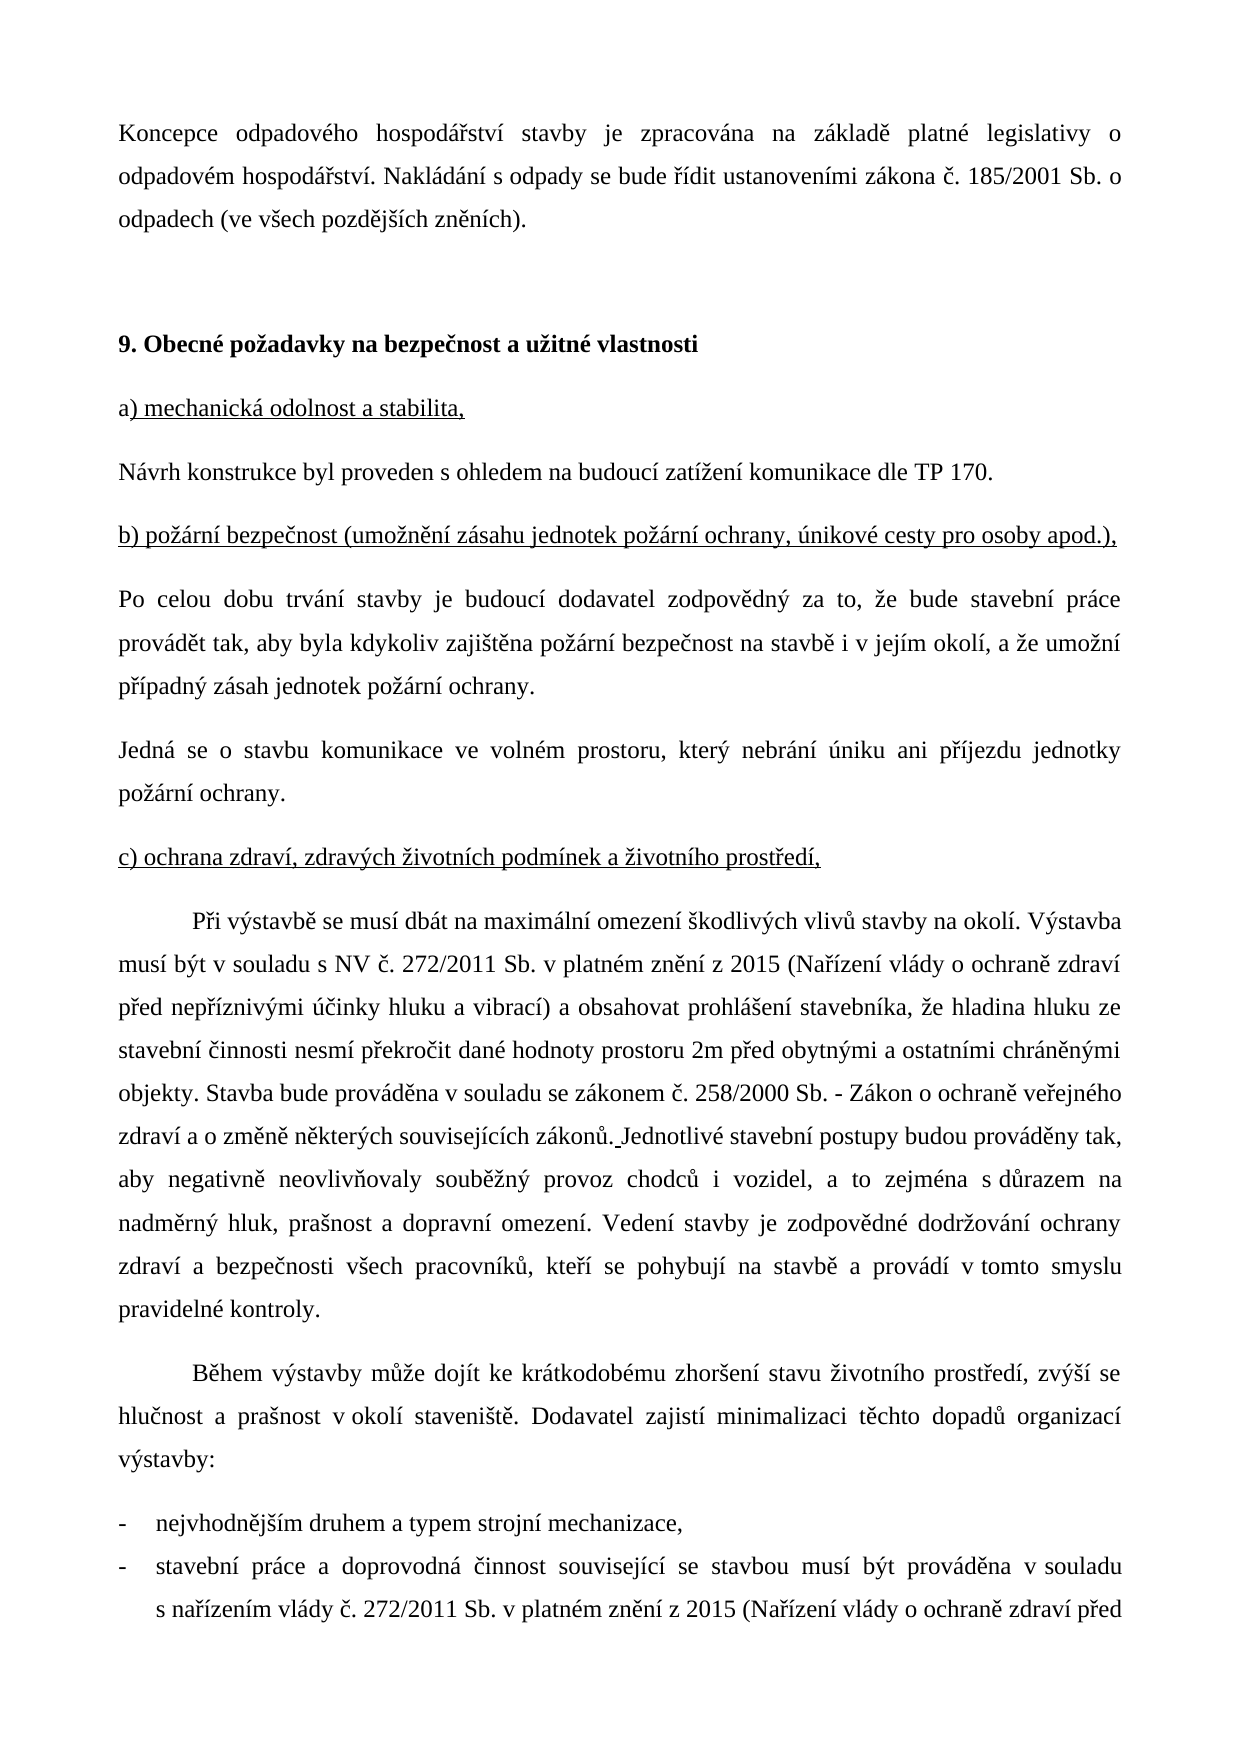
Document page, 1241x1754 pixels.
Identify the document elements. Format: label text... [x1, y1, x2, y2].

text 9. Obecné požadavky na bezpečnost a užitné vlastnosti [118, 329, 1122, 357]
text Návrh konstrukce byl proveden s ohledem na budoucí zatížení komunikace dle TP 170. [118, 457, 1122, 485]
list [118, 1551, 1122, 1623]
text b) požární bezpečnost (umožnění zásahu jednotek požární ochrany, únikové cesty pro osoby apod.), [118, 521, 1122, 549]
text a) mechanická odolnost a stabilita, [118, 393, 1122, 421]
text Jedná se o stavbu komunikace ve volném prostoru, který nebrání úniku ani příjezdu jednotky požární ochrany. [118, 735, 1122, 807]
list nejvhodnějším druhem a typem strojní mechanizace, [118, 1508, 1122, 1537]
text Během výstavby může dojít ke krátkodobému zhoršení stavu životního prostředí, zvýší se hlučnost a prašnost v okolí staveniště. Dodavatel zajistí minimalizaci těchto dopadů organizací výstavby: [118, 1358, 1122, 1473]
text Po celou dobu trvání stavby je budoucí dodavatel zodpovědný za to, že bude stavební práce provádět tak, aby byla kdykoliv zajištěna požární bezpečnost na stavbě i v jejím okolí, a že umožní případný zásah jednotek požární ochrany. [118, 584, 1122, 699]
text c) ochrana zdraví, zdravých životních podmínek a životního prostředí, [118, 842, 1122, 871]
text Koncepce odpadového hospodářství stavby je zpracována na základě platné legislativy o odpadovém hospodářství. Nakládání s odpady se bude řídit ustanoveními zákona č. 185/2001 Sb. o odpadech (ve všech pozdějších zněních). [118, 118, 1122, 233]
text Při výstavbě se musí dbát na maximální omezení škodlivých vlivů stavby na okolí. Výstavba musí být v souladu s NV č. 272/2011 Sb. v platném znění z 2015 (Nařízení vlády o ochraně zdraví před nepříznivými účinky hluku a vibrací) a obsahovat prohlášení stavebníka, že hladina hluku ze stavební činnosti nesmí překročit dané hodnoty prostoru 2m před obytnými a ostatními chráněnými objekty. Stavba bude prováděna v souladu se zákonem č. 258/2000 Sb. - Zákon o ochraně veřejného zdraví a o změně některých souvisejících zákonů. Jednotlivé stavební postupy budou prováděny tak, aby negativně neovlivňovaly souběžný provoz chodců i vozidel, a to zejména s důrazem na nadměrný hluk, prašnost a dopravní omezení. Vedení stavby je zodpovědné dodržování ochrany zdraví a bezpečnosti všech pracovníků, kteří se pohybují na stavbě a provádí v tomto smyslu pravidelné kontroly. [118, 906, 1122, 1323]
